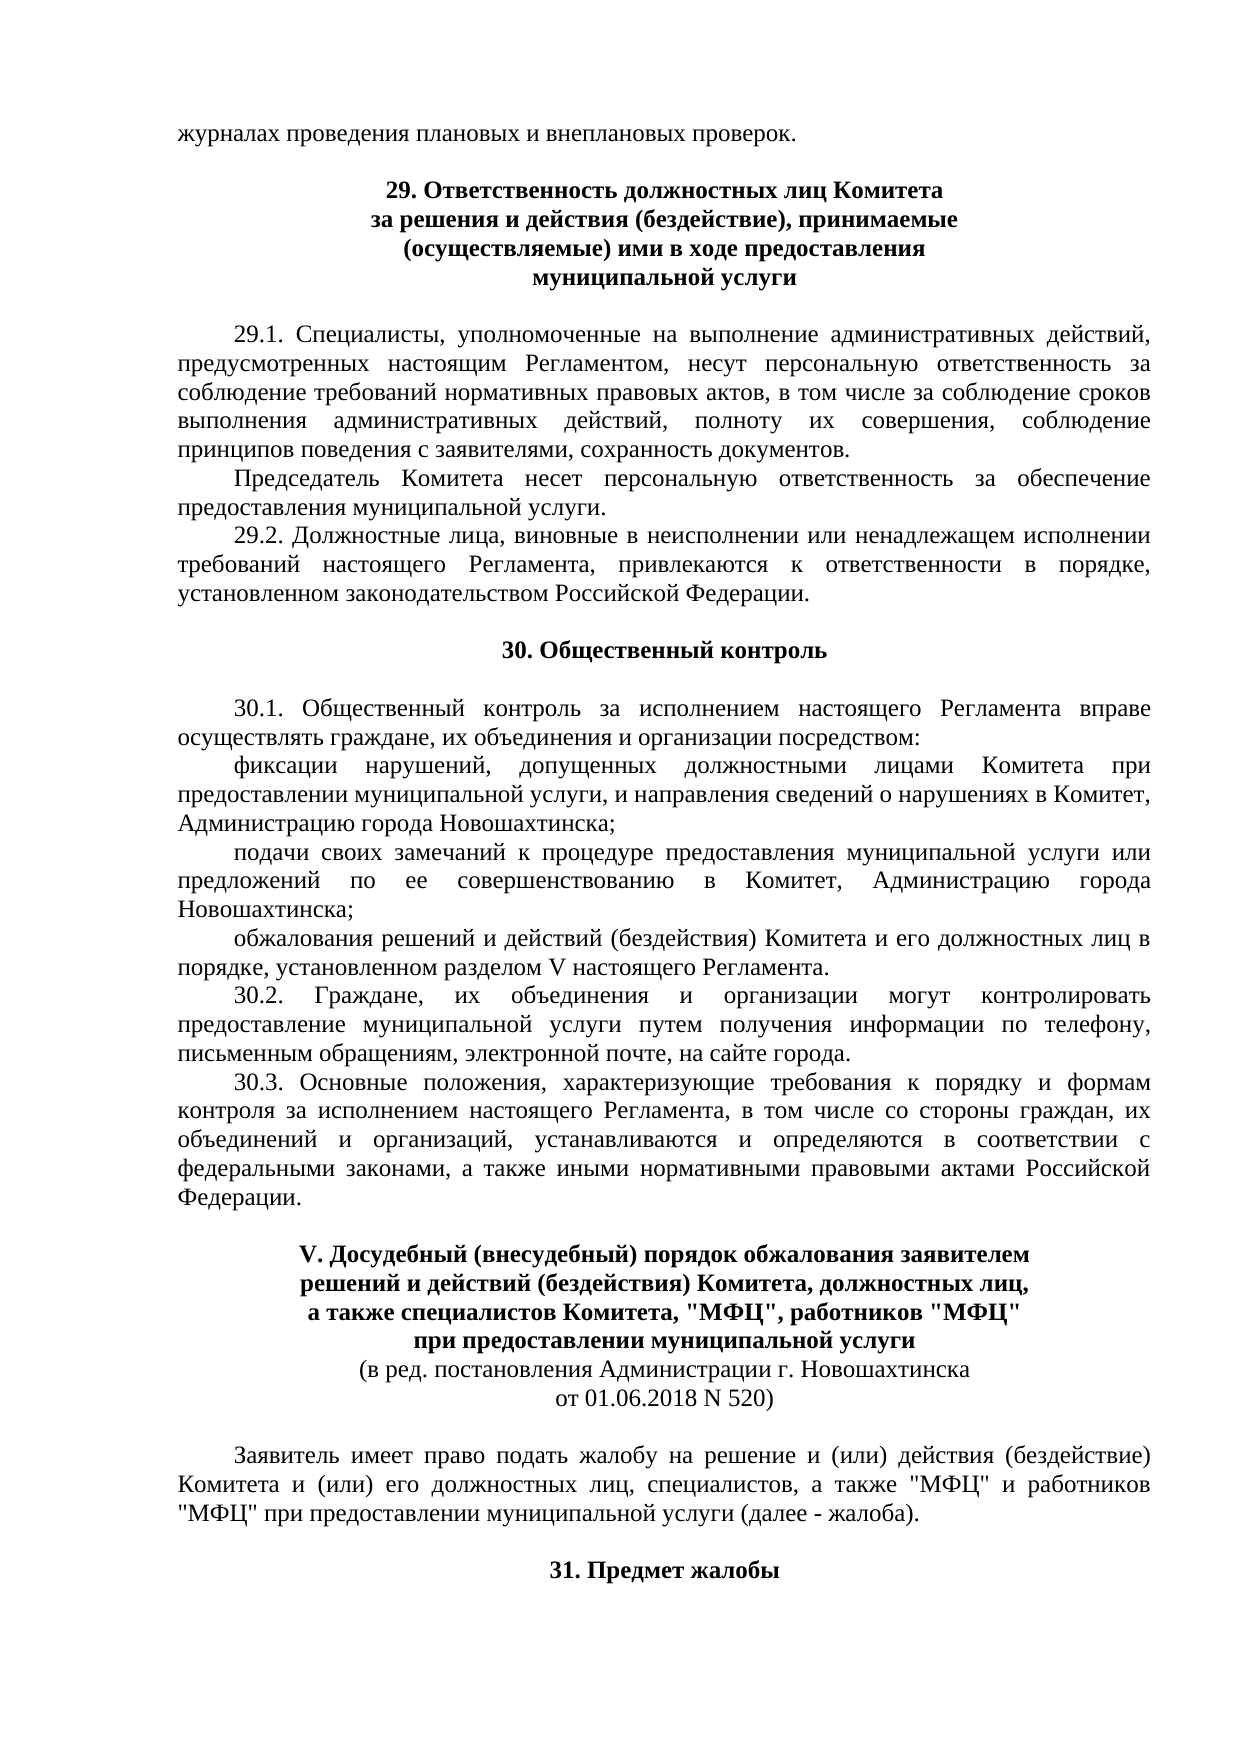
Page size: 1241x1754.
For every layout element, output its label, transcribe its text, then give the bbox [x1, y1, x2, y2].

text от 01.06.2018 N 520) [177, 1383, 1152, 1412]
title 30. Общественный контроль [177, 636, 1152, 664]
text 30.3. Основные положения, характеризующие требования к порядку и формам контроля за исполнением настоящего Регламента, в том числе со стороны граждан, их объединений и организаций, устанавливаются и определяются в соответствии с федеральными законами, а также иными нормативными правовыми актами Российской Федерации. [177, 1067, 1152, 1211]
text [177, 118, 1152, 147]
title за решения и действия (бездействие), принимаемые [177, 204, 1152, 233]
title решений и действий (бездействия) Комитета, должностных лиц, [177, 1268, 1152, 1297]
text 29.2. Должностные лица, виновные в неисполнении или ненадлежащем исполнении требований настоящего Регламента, привлекаются к ответственности в порядке, установленном законодательством Российской Федерации. [177, 521, 1152, 607]
text (в ред. постановления Администрации г. Новошахтинска [177, 1354, 1152, 1383]
text фиксации нарушений, допущенных должностными лицами Комитета при предоставлении муниципальной услуги, и направления сведений о нарушениях в Комитет, Администрацию города Новошахтинска; [177, 751, 1152, 837]
title V. Досудебный (внесудебный) порядок обжалования заявителем [177, 1239, 1152, 1268]
title 31. Предмет жалобы [177, 1556, 1152, 1584]
title муниципальной услуги [177, 262, 1152, 291]
text подачи своих замечаний к процедуре предоставления муниципальной услуги или предложений по ее совершенствованию в Комитет, Администрацию города Новошахтинска; [177, 837, 1152, 923]
text 30.1. Общественный контроль за исполнением настоящего Регламента вправе осуществлять граждане, их объединения и организации посредством: [177, 693, 1152, 751]
title при предоставлении муниципальной услуги [177, 1326, 1152, 1354]
title 29. Ответственность должностных лиц Комитета [177, 176, 1152, 204]
text 30.2. Граждане, их объединения и организации могут контролировать предоставление муниципальной услуги путем получения информации по телефону, письменным обращениям, электронной почте, на сайте города. [177, 981, 1152, 1067]
text обжалования решений и действий (бездействия) Комитета и его должностных лиц в порядке, установленном разделом V настоящего Регламента. [177, 923, 1152, 981]
title а также специалистов Комитета, "МФЦ", работников "МФЦ" [177, 1297, 1152, 1326]
text Председатель Комитета несет персональную ответственность за обеспечение предоставления муниципальной услуги. [177, 463, 1152, 521]
title (осуществляемые) ими в ходе предоставления [177, 233, 1152, 262]
text Заявитель имеет право подать жалобу на решение и (или) действия (бездействие) Комитета и (или) его должностных лиц, специалистов, а также "МФЦ" и работников "МФЦ" при предоставлении муниципальной услуги (далее - жалоба). [177, 1441, 1152, 1527]
text 29.1. Специалисты, уполномоченные на выполнение административных действий, предусмотренных настоящим Регламентом, несут персональную ответственность за соблюдение требований нормативных правовых актов, в том числе за соблюдение сроков выполнения административных действий, полноту их совершения, соблюдение принципов поведения с заявителями, сохранность документов. [177, 319, 1152, 463]
